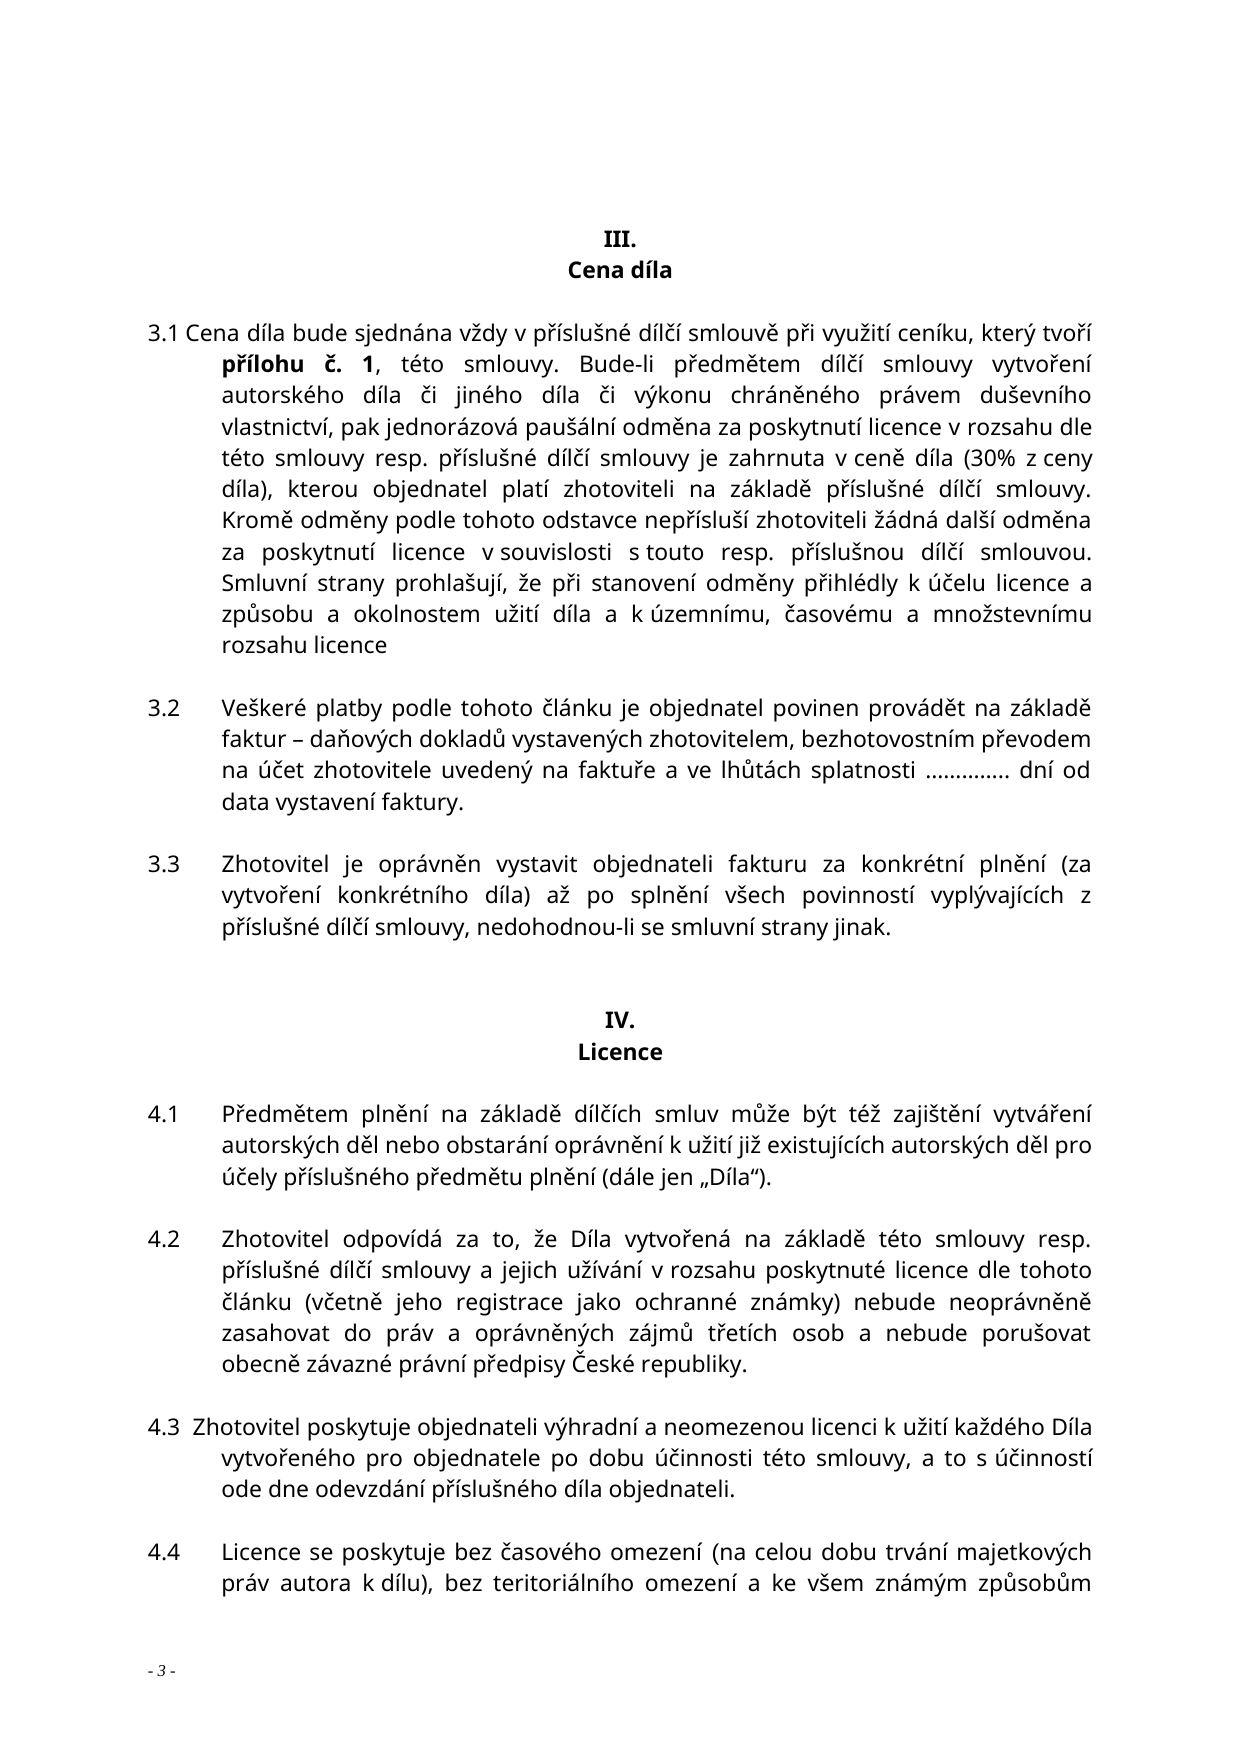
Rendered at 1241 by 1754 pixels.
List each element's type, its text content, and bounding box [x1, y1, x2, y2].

text 3.3 Zhotovitel je oprávněn vystavit objednateli fakturu za konkrétní plnění (za vytvoření konkrétního díla) až po splnění všech povinností vyplývajících z příslušné dílčí smlouvy, nedohodnou-li se smluvní strany jinak. [148, 848, 1093, 942]
text 4.1 Předmětem plnění na základě dílčích smluv může být též zajištění vytváření autorských děl nebo obstarání oprávnění k užití již existujících autorských děl pro účely příslušného předmětu plnění (dále jen „Díla“). [148, 1098, 1093, 1192]
text Licence [148, 1036, 1093, 1067]
text III. [148, 223, 1093, 254]
text 3.2 Veškeré platby podle tohoto článku je objednatel povinen provádět na základě faktur – daňových dokladů vystavených zhotovitelem, bezhotovostním převodem na účet zhotovitele uvedený na faktuře a ve lhůtách splatnosti ………….. dní od data vystavení faktury. [148, 692, 1093, 817]
text IV. [148, 1004, 1093, 1036]
text 4.2 Zhotovitel odpovídá za to, že Díla vytvořená na základě této smlouvy resp. příslušné dílčí smlouvy a jejich užívání v rozsahu poskytnuté licence dle tohoto článku (včetně jeho registrace jako ochranné známky) nebude neoprávněně zasahovat do práv a oprávněných zájmů třetích osob a nebude porušovat obecně závazné právní předpisy České republiky. [148, 1223, 1093, 1379]
text 4.3 Zhotovitel poskytuje objednateli výhradní a neomezenou licenci k užití každého Díla vytvořeného pro objednatele po dobu účinnosti této smlouvy, a to s účinností ode dne odevzdání příslušného díla objednateli. [148, 1411, 1093, 1504]
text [148, 1536, 1093, 1598]
list Cena díla bude sjednána vždy v příslušné dílčí smlouvě při využití ceníku, který tvoří přílohu č. 1, této smlouvy. Bude-li předmětem dílčí smlouvy vytvoření autorského díla či jiného díla či výkonu chráněného právem duševního vlastnictví, pak jednorázová paušální odměna za poskytnutí licence v rozsahu dle této smlouvy resp. příslušné dílčí smlouvy je zahrnuta v ceně díla (30% z ceny díla), kterou objednatel platí zhotoviteli na základě příslušné dílčí smlouvy. Kromě odměny podle tohoto odstavce nepřísluší zhotoviteli žádná další odměna za poskytnutí licence v souvislosti s touto resp. příslušnou dílčí smlouvou. Smluvní strany prohlašují, že při stanovení odměny přihlédly k účelu licence a způsobu a okolnostem užití díla a k územnímu, časovému a množstevnímu rozsahu licence [148, 317, 1093, 661]
text Cena díla [148, 254, 1093, 286]
